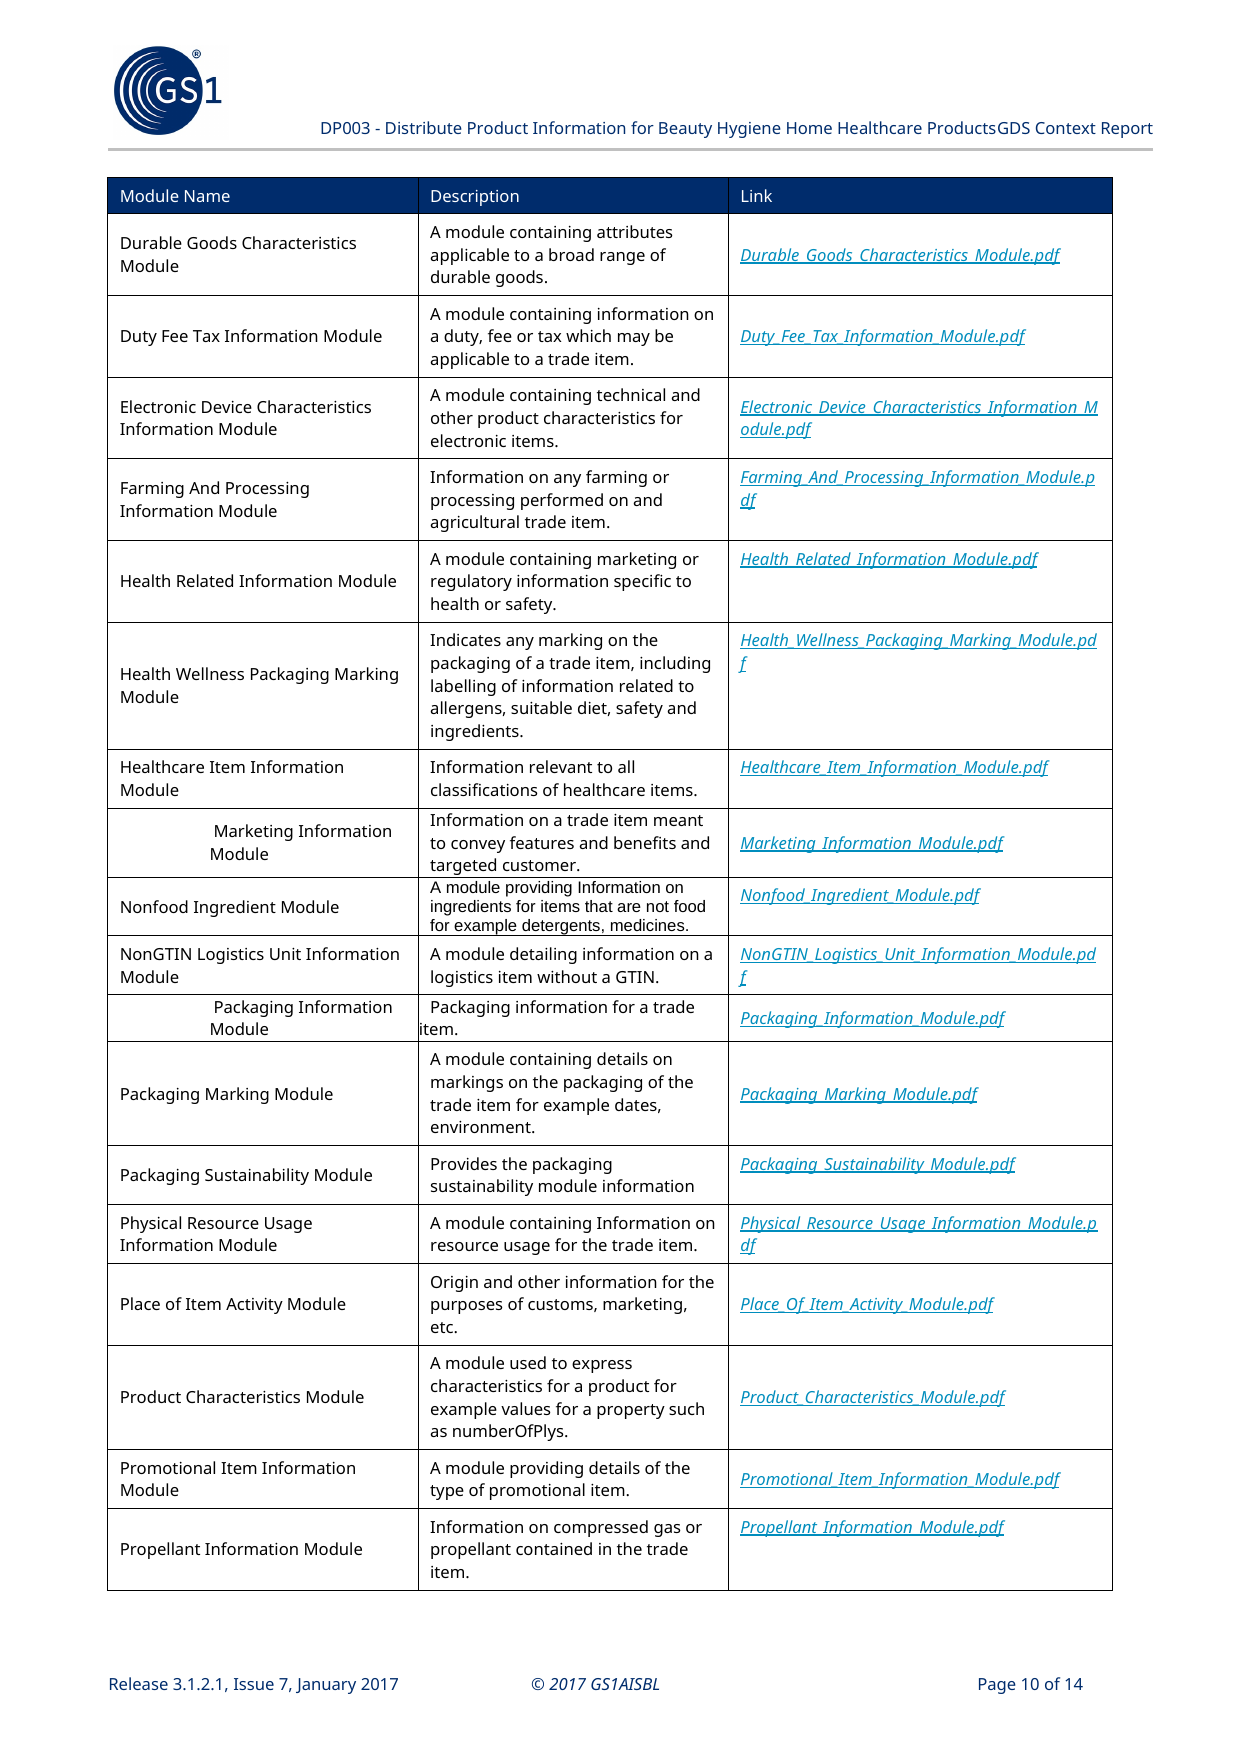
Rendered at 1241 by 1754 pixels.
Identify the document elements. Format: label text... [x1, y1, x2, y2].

table_cell Product Characteristics Module [108, 1346, 418, 1449]
table_cell Packaging Information Module [108, 995, 418, 1041]
table_cell Provides the packaging sustainability module information [419, 1146, 728, 1204]
table_cell Promotional_Item_Information_Module.pdf [729, 1450, 1112, 1508]
table_cell Product_Characteristics_Module.pdf [729, 1346, 1112, 1449]
table_cell Physical_Resource_Usage_Information_Module.pdf [729, 1205, 1112, 1263]
table_cell Packaging_Sustainability_Module.pdf [729, 1146, 1112, 1204]
table_cell Promotional Item Information Module [108, 1450, 418, 1508]
table_cell A module containing details on markings on the packaging of the trade item for example dates, environment. [419, 1042, 728, 1145]
table_cell A module used to express characteristics for a product for example values for a property such as numberOfPlys. [419, 1346, 728, 1449]
table_cell Place_Of_Item_Activity_Module.pdf [729, 1264, 1112, 1345]
table_cell Electronic Device Characteristics Information Module [108, 378, 418, 458]
table_cell Marketing Information Module [108, 809, 418, 877]
picture [112, 45, 230, 140]
table_cell Marketing_Information_Module.pdf [729, 809, 1112, 877]
table_cell Origin and other information for the purposes of customs, marketing, etc. [419, 1264, 728, 1345]
table_cell Propellant Information Module [108, 1509, 418, 1590]
table_cell Healthcare Item Information Module [108, 750, 418, 808]
table_cell A module containing technical and other product characteristics for electronic items. [419, 378, 728, 458]
table_cell Place of Item Activity Module [108, 1264, 418, 1345]
table_cell Electronic_Device_Characteristics_Information_Module.pdf [729, 378, 1112, 458]
table_cell Nonfood Ingredient Module [108, 878, 418, 935]
table_header Link [729, 178, 1112, 213]
table_cell Propellant_Information_Module.pdf [729, 1509, 1112, 1590]
table_cell A module containing Information on resource usage for the trade item. [419, 1205, 728, 1263]
table_cell A module containing information on a duty, fee or tax which may be applicable to a trade item. [419, 296, 728, 377]
table_cell Durable_Goods_Characteristics_Module.pdf [729, 214, 1112, 295]
table_cell A module detailing information on a logistics item without a GTIN. [419, 936, 728, 994]
table_cell Farming And Processing Information Module [108, 459, 418, 540]
table_cell Packaging_Information_Module.pdf [729, 995, 1112, 1041]
table_cell Information on a trade item meant to convey features and benefits and targeted customer. [419, 809, 728, 877]
table_cell Packaging Sustainability Module [108, 1146, 418, 1204]
table_cell Farming_And_Processing_Information_Module.pdf [729, 459, 1112, 540]
table_header Module Name [108, 178, 418, 213]
table_cell Packaging Marking Module [108, 1042, 418, 1145]
table_cell Information on compressed gas or propellant contained in the trade item. [419, 1509, 728, 1590]
table_cell Information on any farming or processing performed on and agricultural trade item. [419, 459, 728, 540]
table_cell Physical Resource Usage Information Module [108, 1205, 418, 1263]
table_cell Packaging information for a trade item. [419, 995, 728, 1041]
table_cell Nonfood_Ingredient_Module.pdf [729, 878, 1112, 935]
table_cell Duty Fee Tax Information Module [108, 296, 418, 377]
table_cell A module providing Information on ingredients for items that are not food for example detergents, medicines. [419, 878, 728, 935]
table_cell Duty_Fee_Tax_Information_Module.pdf [729, 296, 1112, 377]
table_cell Health_Related_Information_Module.pdf [729, 541, 1112, 622]
table_cell A module containing attributes applicable to a broad range of durable goods. [419, 214, 728, 295]
table_cell A module providing details of the type of promotional item. [419, 1450, 728, 1508]
table_cell Information relevant to all classifications of healthcare items. [419, 750, 728, 808]
table_cell Health Wellness Packaging Marking Module [108, 623, 418, 749]
table_cell Indicates any marking on the packaging of a trade item, including labelling of information related to allergens, suitable diet, safety and ingredients. [419, 623, 728, 749]
table_cell Durable Goods Characteristics Module [108, 214, 418, 295]
table_cell Health Related Information Module [108, 541, 418, 622]
table_cell Healthcare_Item_Information_Module.pdf [729, 750, 1112, 808]
table_cell Packaging_Marking_Module.pdf [729, 1042, 1112, 1145]
table_cell NonGTIN_Logistics_Unit_Information_Module.pdf [729, 936, 1112, 994]
table_cell Health_Wellness_Packaging_Marking_Module.pdf [729, 623, 1112, 749]
table_cell NonGTIN Logistics Unit Information Module [108, 936, 418, 994]
table_cell A module containing marketing or regulatory information specific to health or safety. [419, 541, 728, 622]
table_header Description [419, 178, 728, 213]
